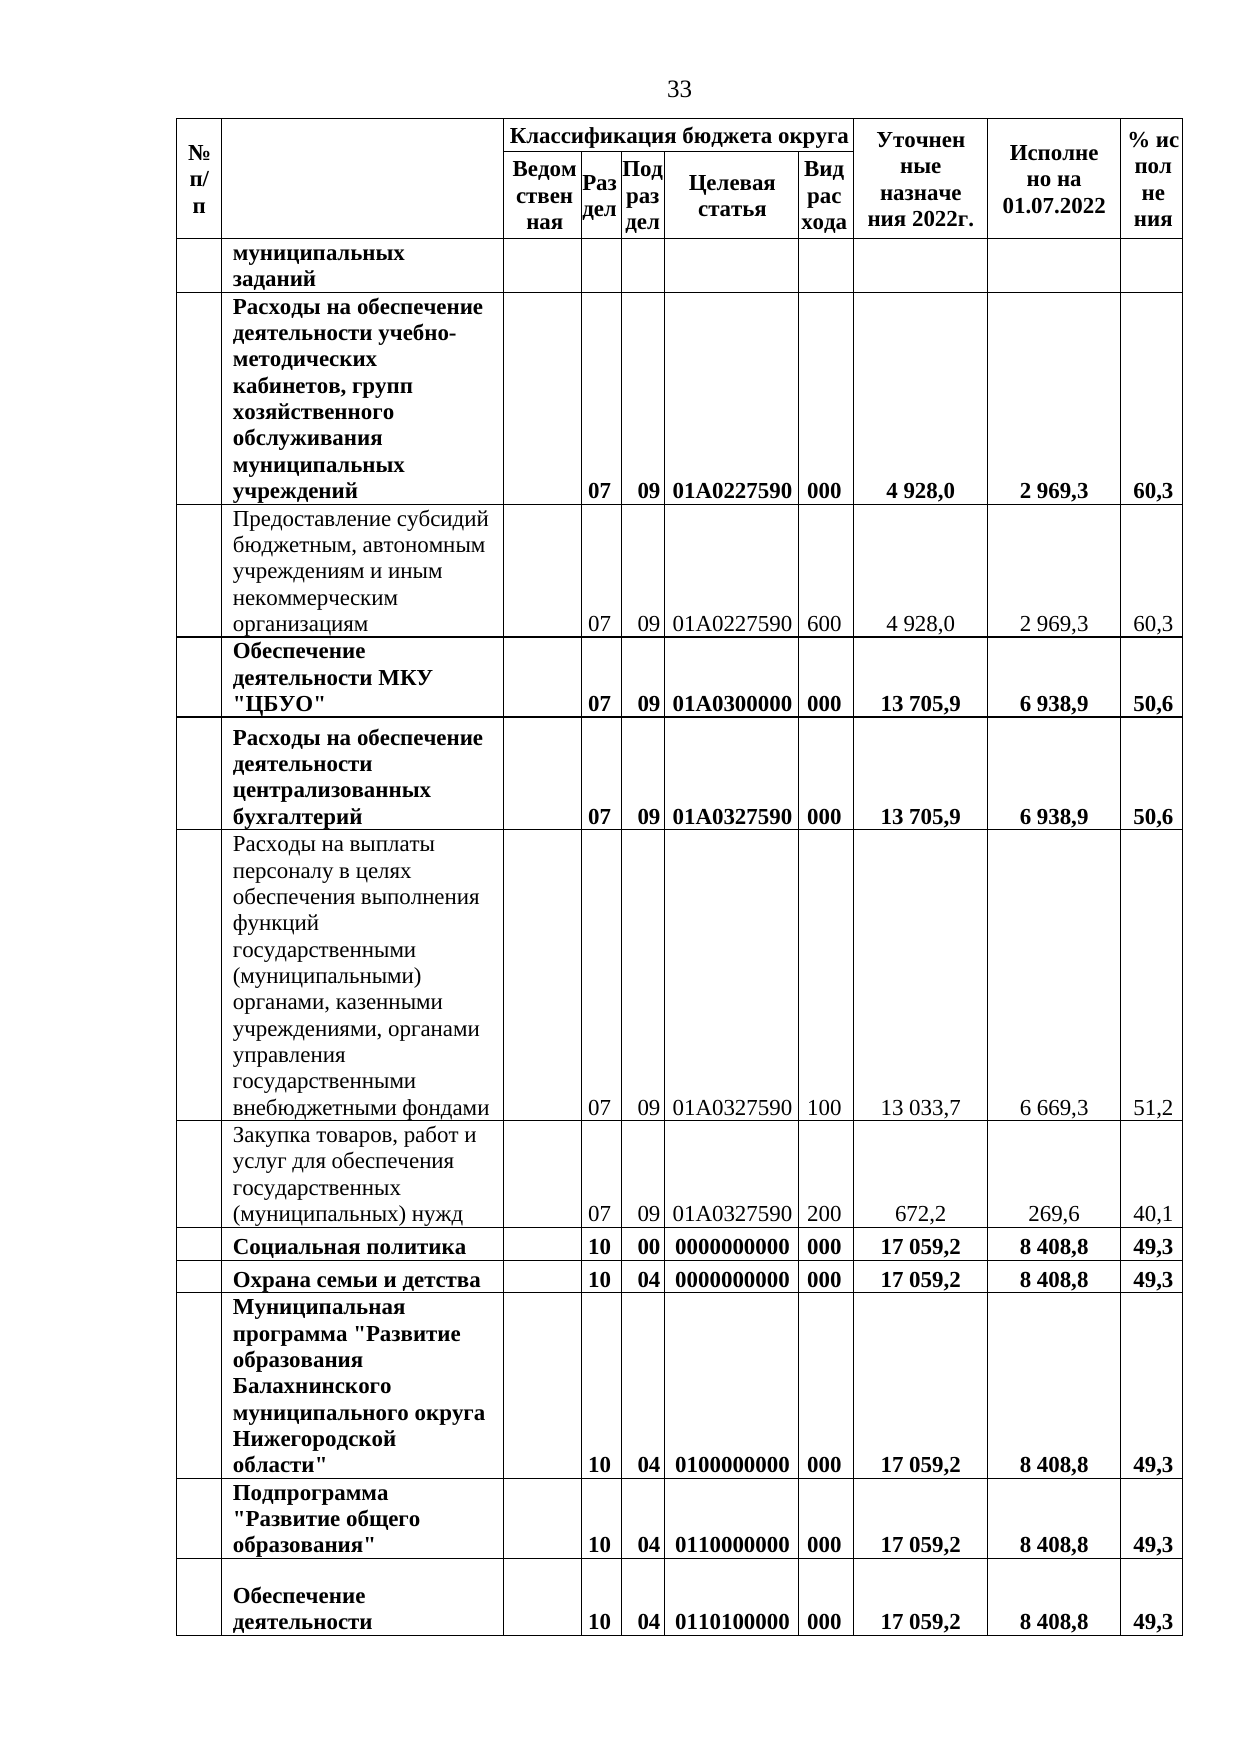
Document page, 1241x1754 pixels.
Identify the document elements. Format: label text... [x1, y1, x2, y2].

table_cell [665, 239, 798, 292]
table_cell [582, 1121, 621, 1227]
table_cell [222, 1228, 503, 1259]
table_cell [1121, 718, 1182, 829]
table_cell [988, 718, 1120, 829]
table_cell Под раздел [622, 152, 664, 238]
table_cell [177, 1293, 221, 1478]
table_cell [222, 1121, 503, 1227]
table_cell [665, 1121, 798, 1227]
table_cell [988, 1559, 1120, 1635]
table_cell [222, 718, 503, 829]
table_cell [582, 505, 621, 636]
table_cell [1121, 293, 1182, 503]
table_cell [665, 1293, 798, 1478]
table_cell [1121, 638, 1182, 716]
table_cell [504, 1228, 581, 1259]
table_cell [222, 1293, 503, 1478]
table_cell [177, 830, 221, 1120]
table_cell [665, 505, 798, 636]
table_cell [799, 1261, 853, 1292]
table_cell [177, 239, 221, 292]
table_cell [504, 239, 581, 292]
table_cell Раз дел [582, 152, 621, 238]
table_cell Вид рас хода [799, 152, 853, 238]
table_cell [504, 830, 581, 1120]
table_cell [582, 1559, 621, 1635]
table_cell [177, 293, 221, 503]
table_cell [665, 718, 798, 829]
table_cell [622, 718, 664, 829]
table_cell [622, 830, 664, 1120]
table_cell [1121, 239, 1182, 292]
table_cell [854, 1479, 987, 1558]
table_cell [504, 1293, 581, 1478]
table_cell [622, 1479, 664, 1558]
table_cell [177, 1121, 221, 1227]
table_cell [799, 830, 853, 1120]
table_header Исполне но на 01.07.2022 [988, 119, 1120, 238]
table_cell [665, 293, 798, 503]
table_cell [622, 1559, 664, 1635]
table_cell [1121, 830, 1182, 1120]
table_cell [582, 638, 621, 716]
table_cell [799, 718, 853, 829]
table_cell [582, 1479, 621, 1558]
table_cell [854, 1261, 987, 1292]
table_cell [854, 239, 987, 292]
table_header Уточнен ные назначе ния 2022г. [854, 119, 987, 238]
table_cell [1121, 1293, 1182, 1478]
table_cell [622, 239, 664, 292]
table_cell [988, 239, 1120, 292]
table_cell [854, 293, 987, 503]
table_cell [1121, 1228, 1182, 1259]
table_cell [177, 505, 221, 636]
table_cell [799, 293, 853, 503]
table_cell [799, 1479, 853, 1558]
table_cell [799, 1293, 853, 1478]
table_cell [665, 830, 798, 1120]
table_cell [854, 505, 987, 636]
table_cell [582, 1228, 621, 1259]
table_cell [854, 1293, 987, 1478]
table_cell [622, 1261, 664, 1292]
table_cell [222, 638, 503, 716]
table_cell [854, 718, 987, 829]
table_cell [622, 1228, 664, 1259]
table_cell Целевая статья [665, 152, 798, 238]
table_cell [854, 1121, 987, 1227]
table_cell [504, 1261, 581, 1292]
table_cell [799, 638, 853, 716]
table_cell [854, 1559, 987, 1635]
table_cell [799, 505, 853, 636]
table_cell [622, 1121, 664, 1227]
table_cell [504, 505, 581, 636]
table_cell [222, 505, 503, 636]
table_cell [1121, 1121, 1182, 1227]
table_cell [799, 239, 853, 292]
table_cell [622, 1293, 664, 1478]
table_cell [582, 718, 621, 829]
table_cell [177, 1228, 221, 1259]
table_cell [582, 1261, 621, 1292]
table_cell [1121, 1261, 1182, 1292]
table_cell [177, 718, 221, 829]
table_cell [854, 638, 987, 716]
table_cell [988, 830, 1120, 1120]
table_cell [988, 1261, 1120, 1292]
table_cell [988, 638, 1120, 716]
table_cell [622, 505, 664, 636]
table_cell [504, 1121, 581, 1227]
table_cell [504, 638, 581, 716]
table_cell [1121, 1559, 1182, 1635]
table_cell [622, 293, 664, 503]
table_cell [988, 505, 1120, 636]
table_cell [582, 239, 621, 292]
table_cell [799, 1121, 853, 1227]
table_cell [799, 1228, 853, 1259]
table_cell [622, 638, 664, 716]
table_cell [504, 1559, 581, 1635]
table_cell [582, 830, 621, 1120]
table_cell Ведом ствен ная [504, 152, 581, 238]
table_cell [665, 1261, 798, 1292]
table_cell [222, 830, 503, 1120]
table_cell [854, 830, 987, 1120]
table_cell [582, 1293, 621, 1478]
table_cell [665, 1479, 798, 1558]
table_header % ис пол не ния [1121, 119, 1182, 238]
table_header [222, 119, 503, 238]
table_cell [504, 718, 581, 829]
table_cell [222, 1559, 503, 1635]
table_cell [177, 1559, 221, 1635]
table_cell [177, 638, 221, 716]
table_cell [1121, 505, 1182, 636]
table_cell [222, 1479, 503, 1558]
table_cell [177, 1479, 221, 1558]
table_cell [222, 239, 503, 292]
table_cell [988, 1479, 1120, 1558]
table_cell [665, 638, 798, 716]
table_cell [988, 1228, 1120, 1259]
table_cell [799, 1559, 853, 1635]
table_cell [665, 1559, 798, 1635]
table_header Классификация бюджета округа [504, 119, 853, 151]
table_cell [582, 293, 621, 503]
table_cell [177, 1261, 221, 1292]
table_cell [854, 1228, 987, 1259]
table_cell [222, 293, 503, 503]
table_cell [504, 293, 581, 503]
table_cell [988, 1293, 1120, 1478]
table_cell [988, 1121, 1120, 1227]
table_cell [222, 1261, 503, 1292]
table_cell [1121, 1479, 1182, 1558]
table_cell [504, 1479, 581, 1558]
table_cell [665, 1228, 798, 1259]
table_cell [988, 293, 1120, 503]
table_header №п/п [177, 119, 221, 238]
